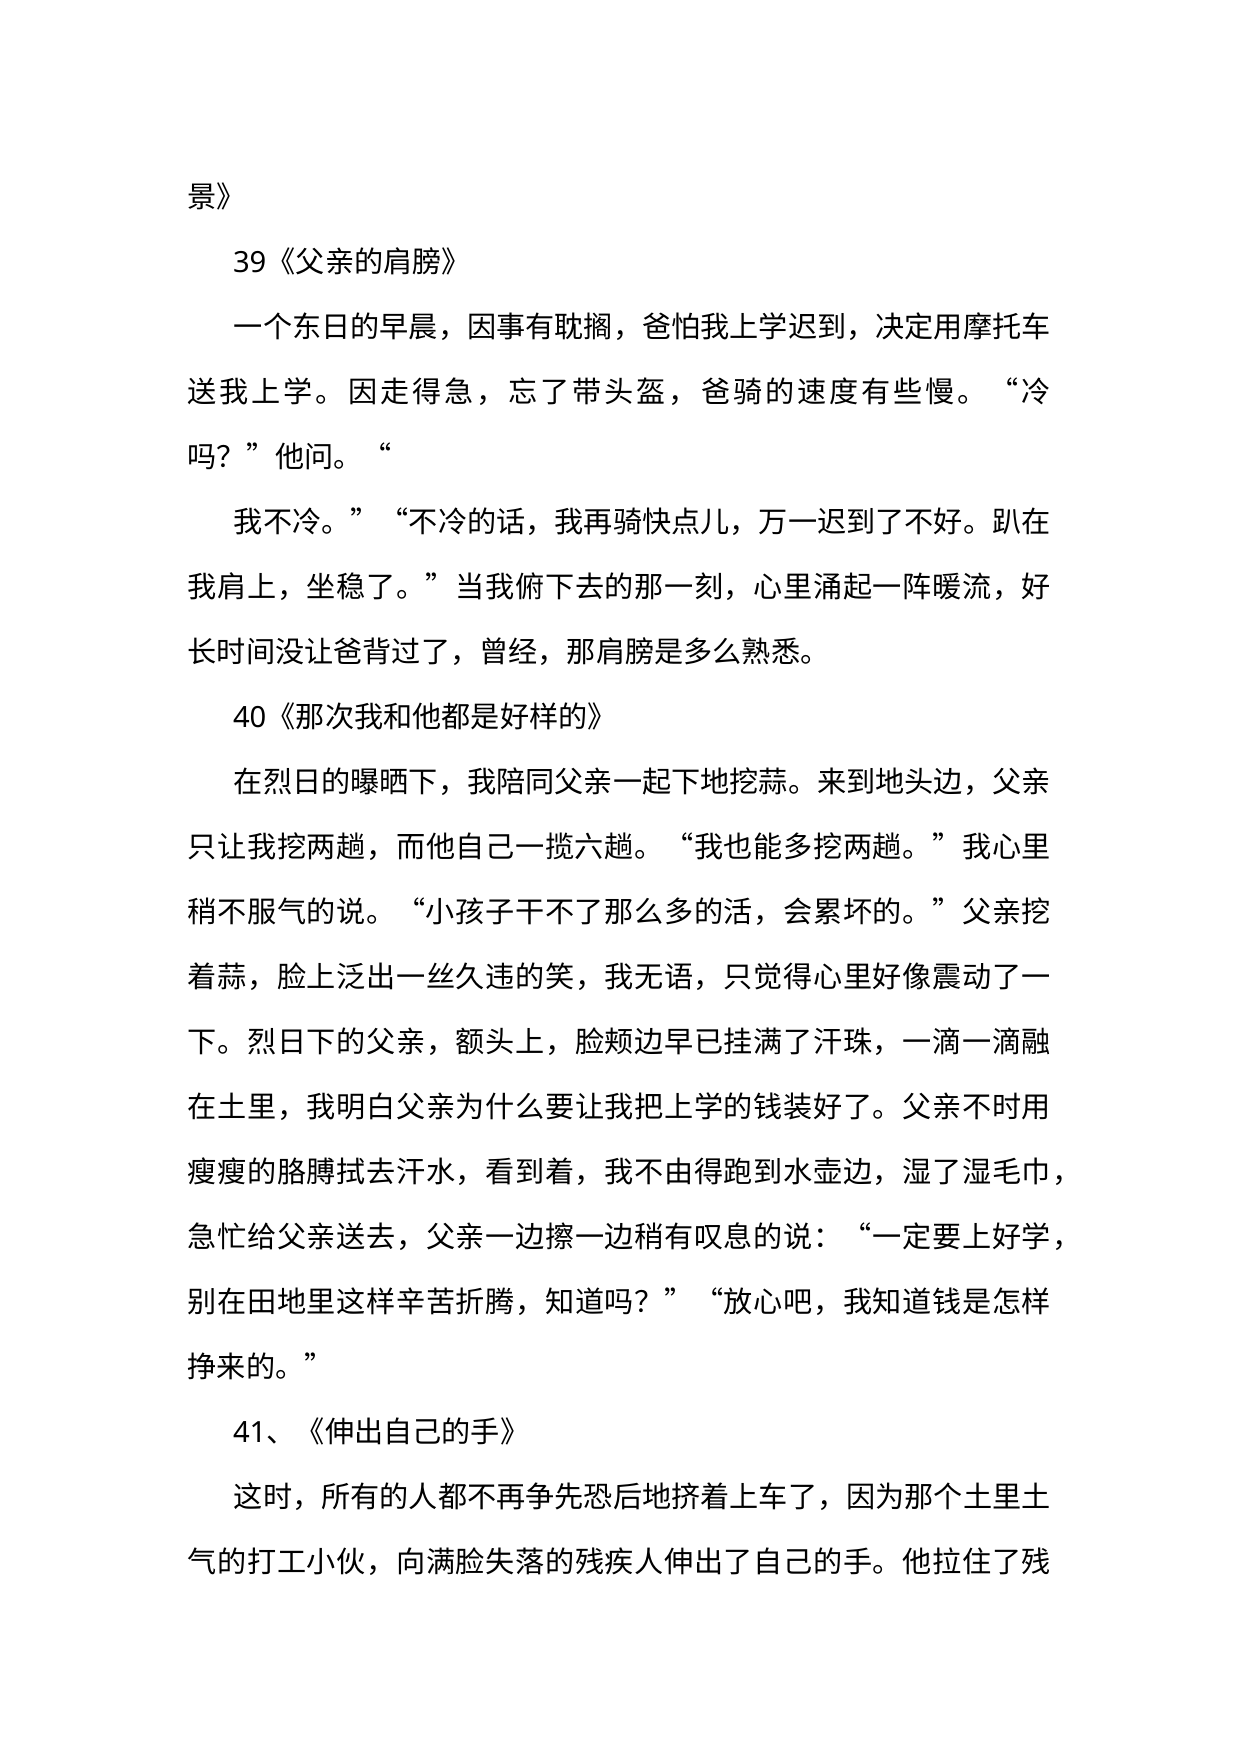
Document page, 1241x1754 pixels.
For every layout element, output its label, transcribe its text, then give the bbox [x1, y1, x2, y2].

text 一个东日的早晨，因事有耽搁，爸怕我上学迟到，决定用摩托车送我上学。因走得急，忘了带头盔，爸骑的速度有些慢。“冷吗？”他问。“ [187, 292, 1053, 487]
text 我不冷。”“不冷的话，我再骑快点儿，万一迟到了不好。趴在我肩上，坐稳了。”当我俯下去的那一刻，心里涌起一阵暖流，好长时间没让爸背过了，曾经，那肩膀是多么熟悉。 [187, 487, 1053, 682]
text 41、《伸出自己的手》 [187, 1397, 1053, 1462]
text 《心中的风景》 [187, 162, 1053, 227]
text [187, 1462, 1053, 1592]
text 40《那次我和他都是好样的》 [187, 682, 1053, 747]
text 在烈日的曝晒下，我陪同父亲一起下地挖蒜。来到地头边，父亲只让我挖两趟，而他自己一揽六趟。“我也能多挖两趟。”我心里稍不服气的说。“小孩子干不了那么多的活，会累坏的。”父亲挖着蒜，脸上泛出一丝久违的笑，我无语，只觉得心里好像震动了一下。烈日下的父亲，额头上，脸颊边早已挂满了汗珠，一滴一滴融在土里，我明白父亲为什么要让我把上学的钱装好了。父亲不时用瘦瘦的胳膊拭去汗水，看到着，我不由得跑到水壶边，湿了湿毛巾，急忙给父亲送去，父亲一边擦一边稍有叹息的说：“一定要上好学，别在田地里这样辛苦折腾，知道吗？”“放心吧，我知道钱是怎样挣来的。” [187, 747, 1053, 1397]
text 39《父亲的肩膀》 [187, 227, 1053, 292]
